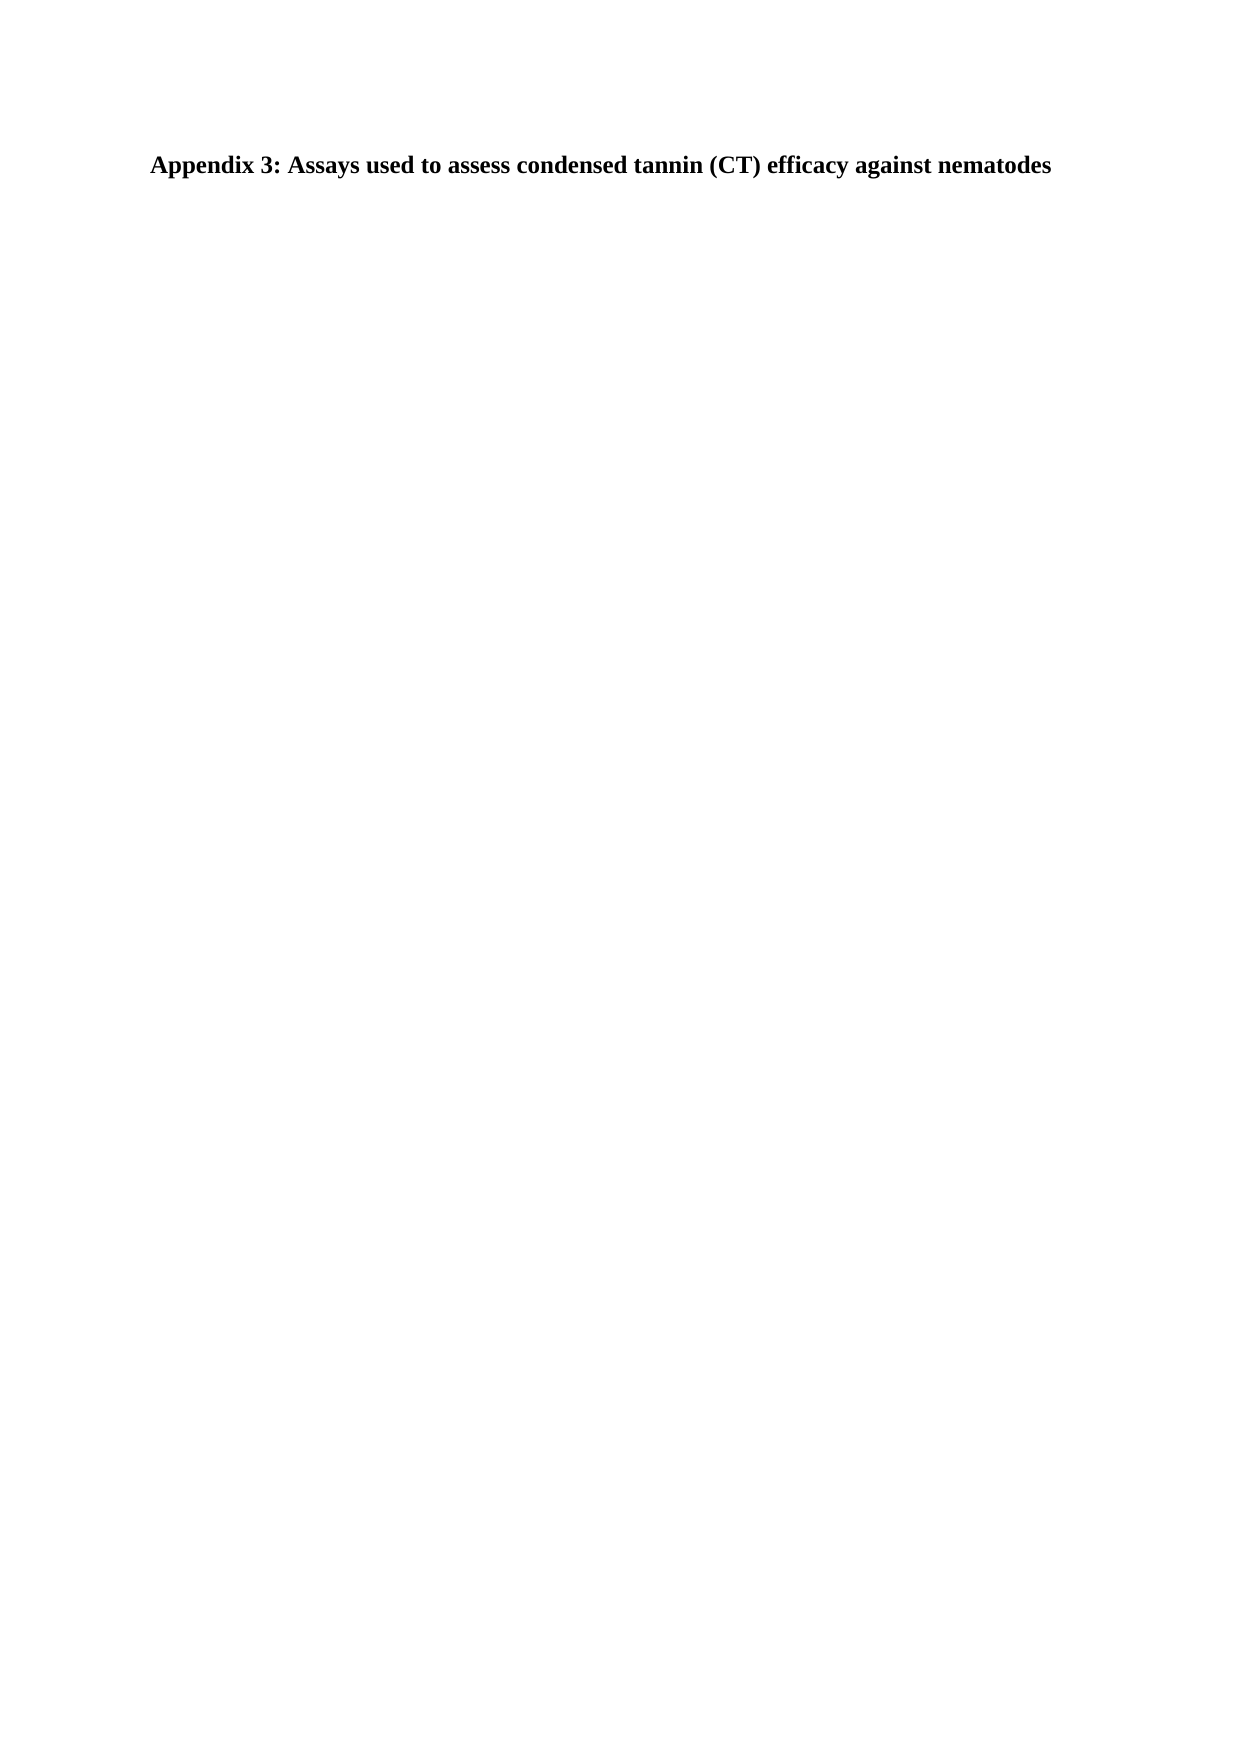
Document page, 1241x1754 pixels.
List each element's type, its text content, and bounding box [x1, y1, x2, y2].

text Appendix 3: Assays used to assess condensed tannin (CT) efficacy against nematodes [150, 150, 1090, 179]
